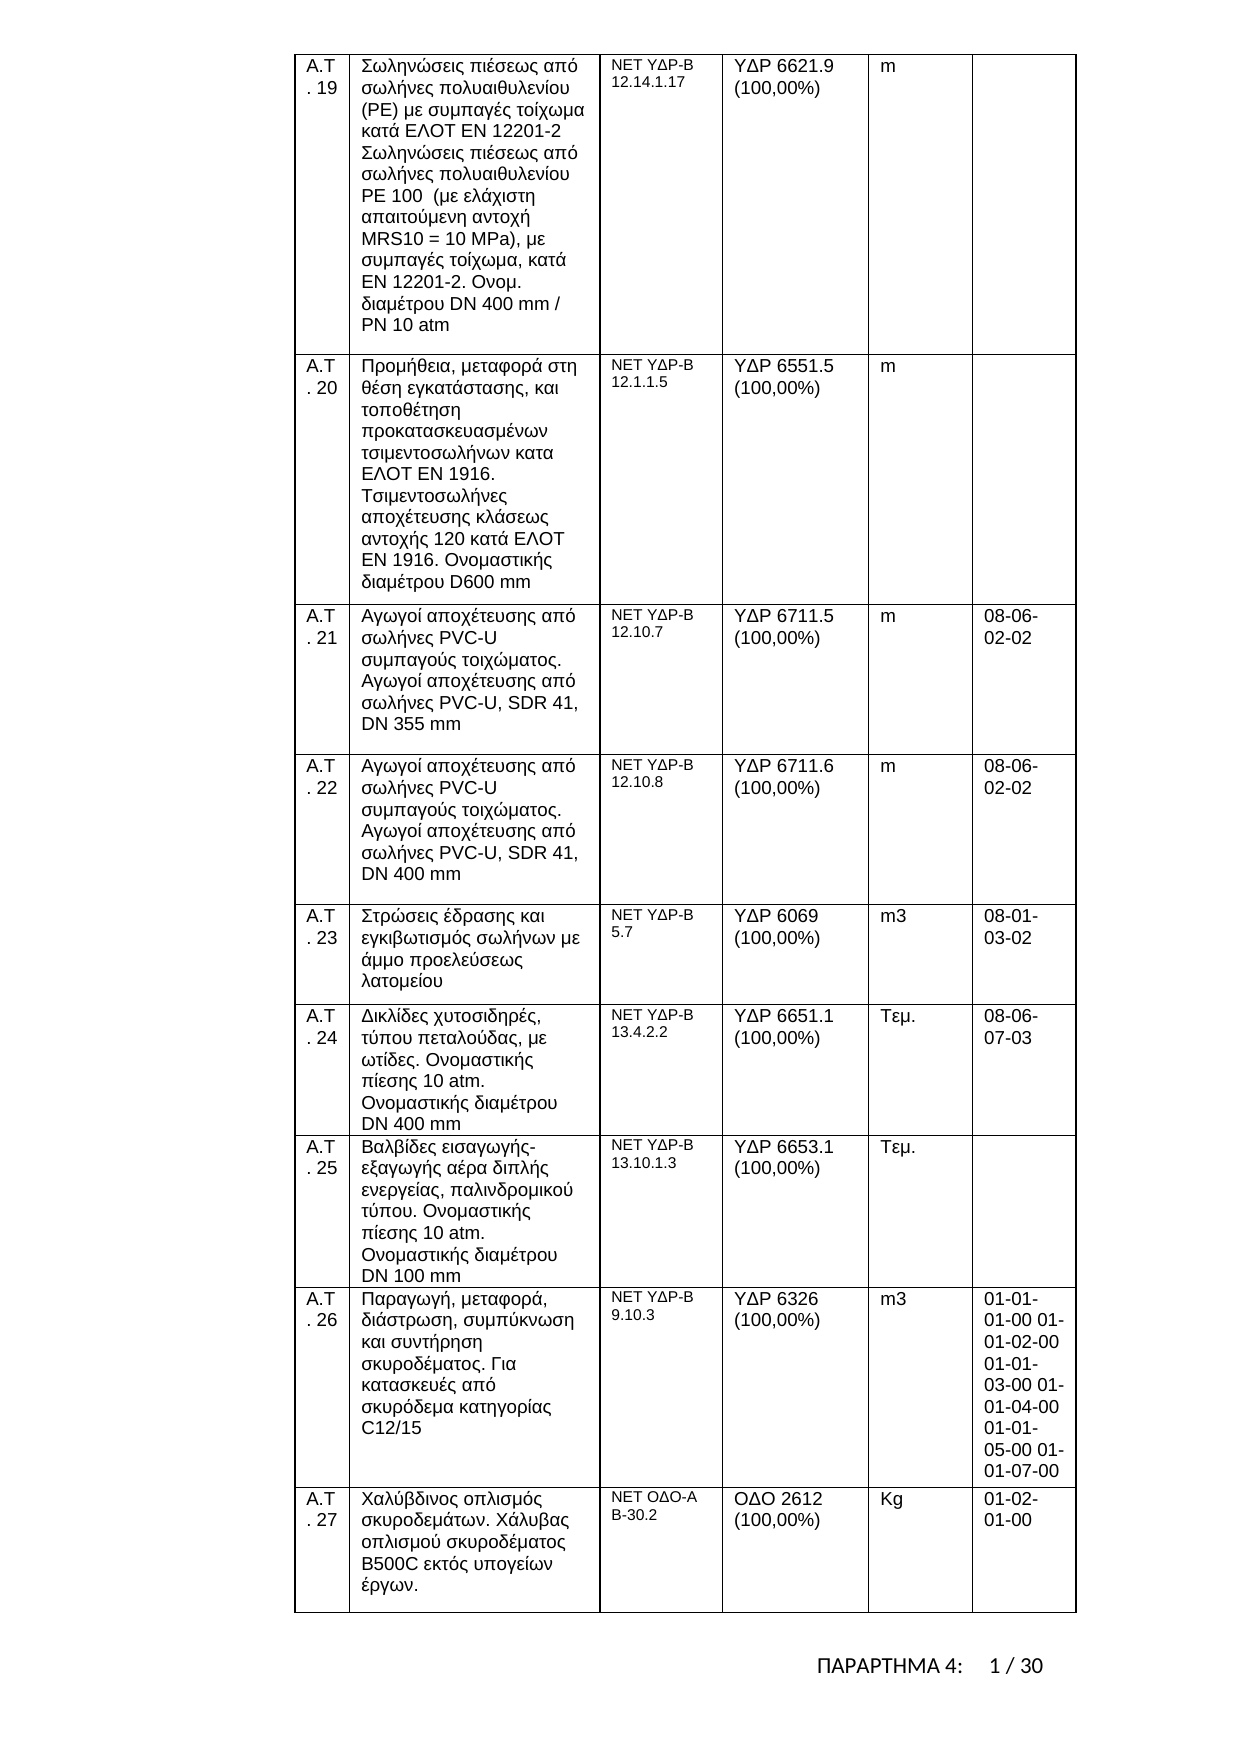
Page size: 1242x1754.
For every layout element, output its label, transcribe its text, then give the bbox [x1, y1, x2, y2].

table_cell A.T. 23 [296, 905, 349, 1004]
table_cell Τεμ. [869, 1136, 972, 1287]
table_cell ΝΕΤ ΥΔΡ-Β 12.14.1.17 [601, 55, 722, 354]
table_cell ΥΔΡ 6651.1 (100,00%) [723, 1005, 868, 1134]
table_cell ΝΕΤ ΥΔΡ-Β 5.7 [601, 905, 722, 1004]
table_cell 08-06-02-02 [973, 755, 1075, 904]
table_cell ΥΔΡ 6069 (100,00%) [723, 905, 868, 1004]
table_cell 08-01-03-02 [973, 905, 1075, 1004]
table_cell Δικλίδες χυτοσιδηρές, τύπου πεταλούδας, με ωτίδες. Ονομαστικής πίεσης 10 atm. Ονομαστικής διαμέτρου DN 400 mm [350, 1005, 599, 1134]
table_cell m [869, 355, 972, 604]
table_cell A.T. 25 [296, 1136, 349, 1287]
table_cell 01-02-01-00 [973, 1488, 1075, 1612]
table_cell Στρώσεις έδρασης και εγκιβωτισμός σωλήνων με άμμο προελεύσεως λατομείου [350, 905, 599, 1004]
table_cell 08-06-07-03 [973, 1005, 1075, 1134]
table_cell ΥΔΡ 6551.5 (100,00%) [723, 355, 868, 604]
table_cell A.T. 27 [296, 1488, 349, 1612]
table_cell ΥΔΡ 6326 (100,00%) [723, 1288, 868, 1487]
table_cell [973, 355, 1075, 604]
table_cell 01-01-01-00 01-01-02-00 01-01-03-00 01-01-04-00 01-01-05-00 01-01-07-00 [973, 1288, 1075, 1487]
table_cell A.T. 19 [296, 55, 349, 354]
table_cell ΝΕΤ ΥΔΡ-Β 13.10.1.3 [601, 1136, 722, 1287]
table_cell ΟΔΟ 2612 (100,00%) [723, 1488, 868, 1612]
table_cell Αγωγοί αποχέτευσης από σωλήνες PVC-U συμπαγούς τοιχώματος. Αγωγοί αποχέτευσης από σωλήνες PVC-U, SDR 41, DN 355 mm [350, 605, 599, 754]
table_cell m [869, 605, 972, 754]
table_cell m3 [869, 1288, 972, 1487]
table_cell Σωληνώσεις πιέσεως από σωλήνες πολυαιθυλενίου (PE) με συμπαγές τοίχωμα κατά ΕΛΟΤ ΕΝ 12201-2 Σωληνώσεις πιέσεως από σωλήνες πολυαιθυλενίου ΡE 100 (με ελάχιστη απαιτούμενη αντοχή MRS10 = 10 MPa), με συμπαγές τοίχωμα, κατά ΕΝ 12201-2. Ονομ. διαμέτρου DN 400 mm / ΡΝ 10 atm [350, 55, 599, 354]
table_cell A.T. 20 [296, 355, 349, 604]
table_cell [973, 55, 1075, 354]
table_cell Βαλβίδες εισαγωγής-εξαγωγής αέρα διπλής ενεργείας, παλινδρομικού τύπου. Ονομαστικής πίεσης 10 atm. Ονομαστικής διαμέτρου DN 100 mm [350, 1136, 599, 1287]
table_cell m3 [869, 905, 972, 1004]
table_cell ΝΕΤ ΥΔΡ-Β 12.1.1.5 [601, 355, 722, 604]
table_cell A.T. 24 [296, 1005, 349, 1134]
table_cell Παραγωγή, μεταφορά, διάστρωση, συμπύκνωση και συντήρηση σκυροδέματος. Για κατασκευές από σκυρόδεμα κατηγορίας C12/15 [350, 1288, 599, 1487]
table_cell 08-06-02-02 [973, 605, 1075, 754]
table_cell ΥΔΡ 6711.6 (100,00%) [723, 755, 868, 904]
table_cell ΝΕΤ ΥΔΡ-Β 13.4.2.2 [601, 1005, 722, 1134]
table_cell A.T. 21 [296, 605, 349, 754]
table_cell m [869, 55, 972, 354]
table_cell A.T. 22 [296, 755, 349, 904]
table_cell ΝΕΤ ΥΔΡ-Β 9.10.3 [601, 1288, 722, 1487]
table_cell m [869, 755, 972, 904]
table_cell Kg [869, 1488, 972, 1612]
table_cell Προμήθεια, μεταφορά στη θέση εγκατάστασης, και τοποθέτηση προκατασκευασμένων τσιμεντοσωλήνων κατα ΕΛΟΤ ΕΝ 1916. Τσιμεντοσωλήνες αποχέτευσης κλάσεως αντοχής 120 κατά ΕΛΟΤ ΕΝ 1916. Ονομαστικής διαμέτρου D600 mm [350, 355, 599, 604]
table_cell Xαλύβδινος οπλισμός σκυροδεμάτων. Χάλυβας οπλισμού σκυροδέματος B500C εκτός υπογείων έργων. [350, 1488, 599, 1612]
table_cell [973, 1136, 1075, 1287]
table_cell ΥΔΡ 6621.9 (100,00%) [723, 55, 868, 354]
table_cell ΝΕΤ ΥΔΡ-Β 12.10.7 [601, 605, 722, 754]
table_cell ΝΕΤ ΥΔΡ-Β 12.10.8 [601, 755, 722, 904]
table_cell ΥΔΡ 6711.5 (100,00%) [723, 605, 868, 754]
table_cell ΥΔΡ 6653.1 (100,00%) [723, 1136, 868, 1287]
table_cell Τεμ. [869, 1005, 972, 1134]
table_cell Αγωγοί αποχέτευσης από σωλήνες PVC-U συμπαγούς τοιχώματος. Αγωγοί αποχέτευσης από σωλήνες PVC-U, SDR 41, DN 400 mm [350, 755, 599, 904]
table_cell ΝΕΤ ΟΔΟ-Α Β-30.2 [601, 1488, 722, 1612]
table_cell A.T. 26 [296, 1288, 349, 1487]
